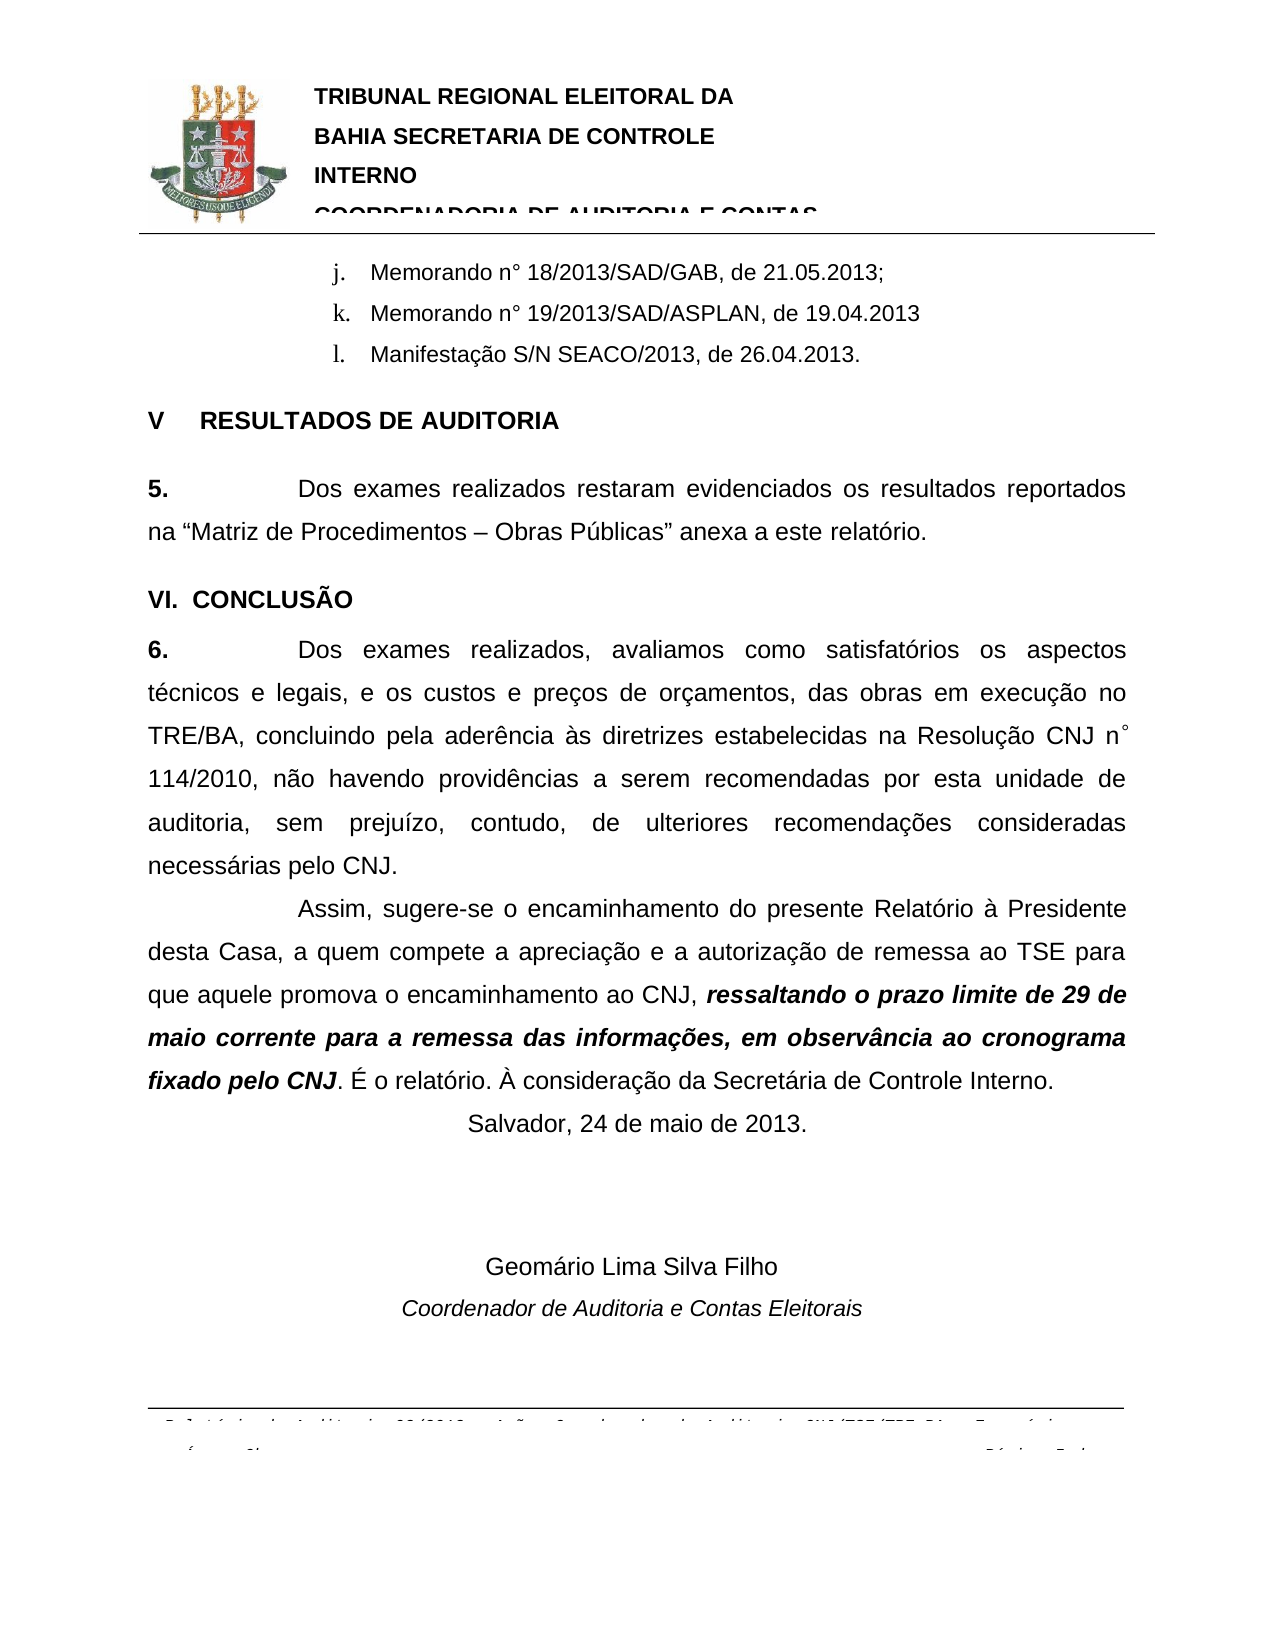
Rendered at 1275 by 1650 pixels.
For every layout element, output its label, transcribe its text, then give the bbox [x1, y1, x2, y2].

subtitle V RESULTADOS DE AUDITORIA [148, 406, 1139, 435]
list Manifestação S/N SEACO/2013, de 26.04.2013. [333, 339, 1139, 368]
text Geomário Lima Silva Filho [292, 1252, 972, 1281]
list Dos exames realizados restaram evidenciados os resultados reportados na “Matriz de Procedimentos – Obras Públicas” anexa a este relatório. [148, 474, 1128, 546]
picture [148, 79, 291, 229]
text j. Memorando n° 18/2013/SAD/GAB, de 21.05.2013; [333, 257, 1139, 286]
list Memorando n° 19/2013/SAD/ASPLAN, de 19.04.2013 [333, 298, 1139, 327]
text Coordenador de Auditoria e Contas Eleitorais [292, 1295, 972, 1321]
subtitle VI. CONCLUSÃO [148, 586, 1139, 614]
text Salvador, 24 de maio de 2013. [467, 1109, 1139, 1138]
text Assim, sugere-se o encaminhamento do presente Relatório à Presidente desta Casa, a quem compete a apreciação e a autorização de remessa ao TSE para que aquele promova o encaminhamento ao CNJ, ressaltando o prazo limite de 29 de maio corrente para a remessa das informações, em observância ao cronograma fixado pelo CNJ. É o relatório. À consideração da Secretária de Controle Interno. [148, 894, 1128, 1095]
list Dos exames realizados, avaliamos como satisfatórios os aspectos técnicos e legais, e os custos e preços de orçamentos, das obras em execução no TRE/BA, concluindo pela aderência às diretrizes estabelecidas na Resolução CNJ n 114/2010, não havendo providências a serem recomendadas por esta unidade de auditoria, sem prejuízo, contudo, de ulteriores recomendações consideradas necessárias pelo CNJ. [148, 635, 1128, 879]
